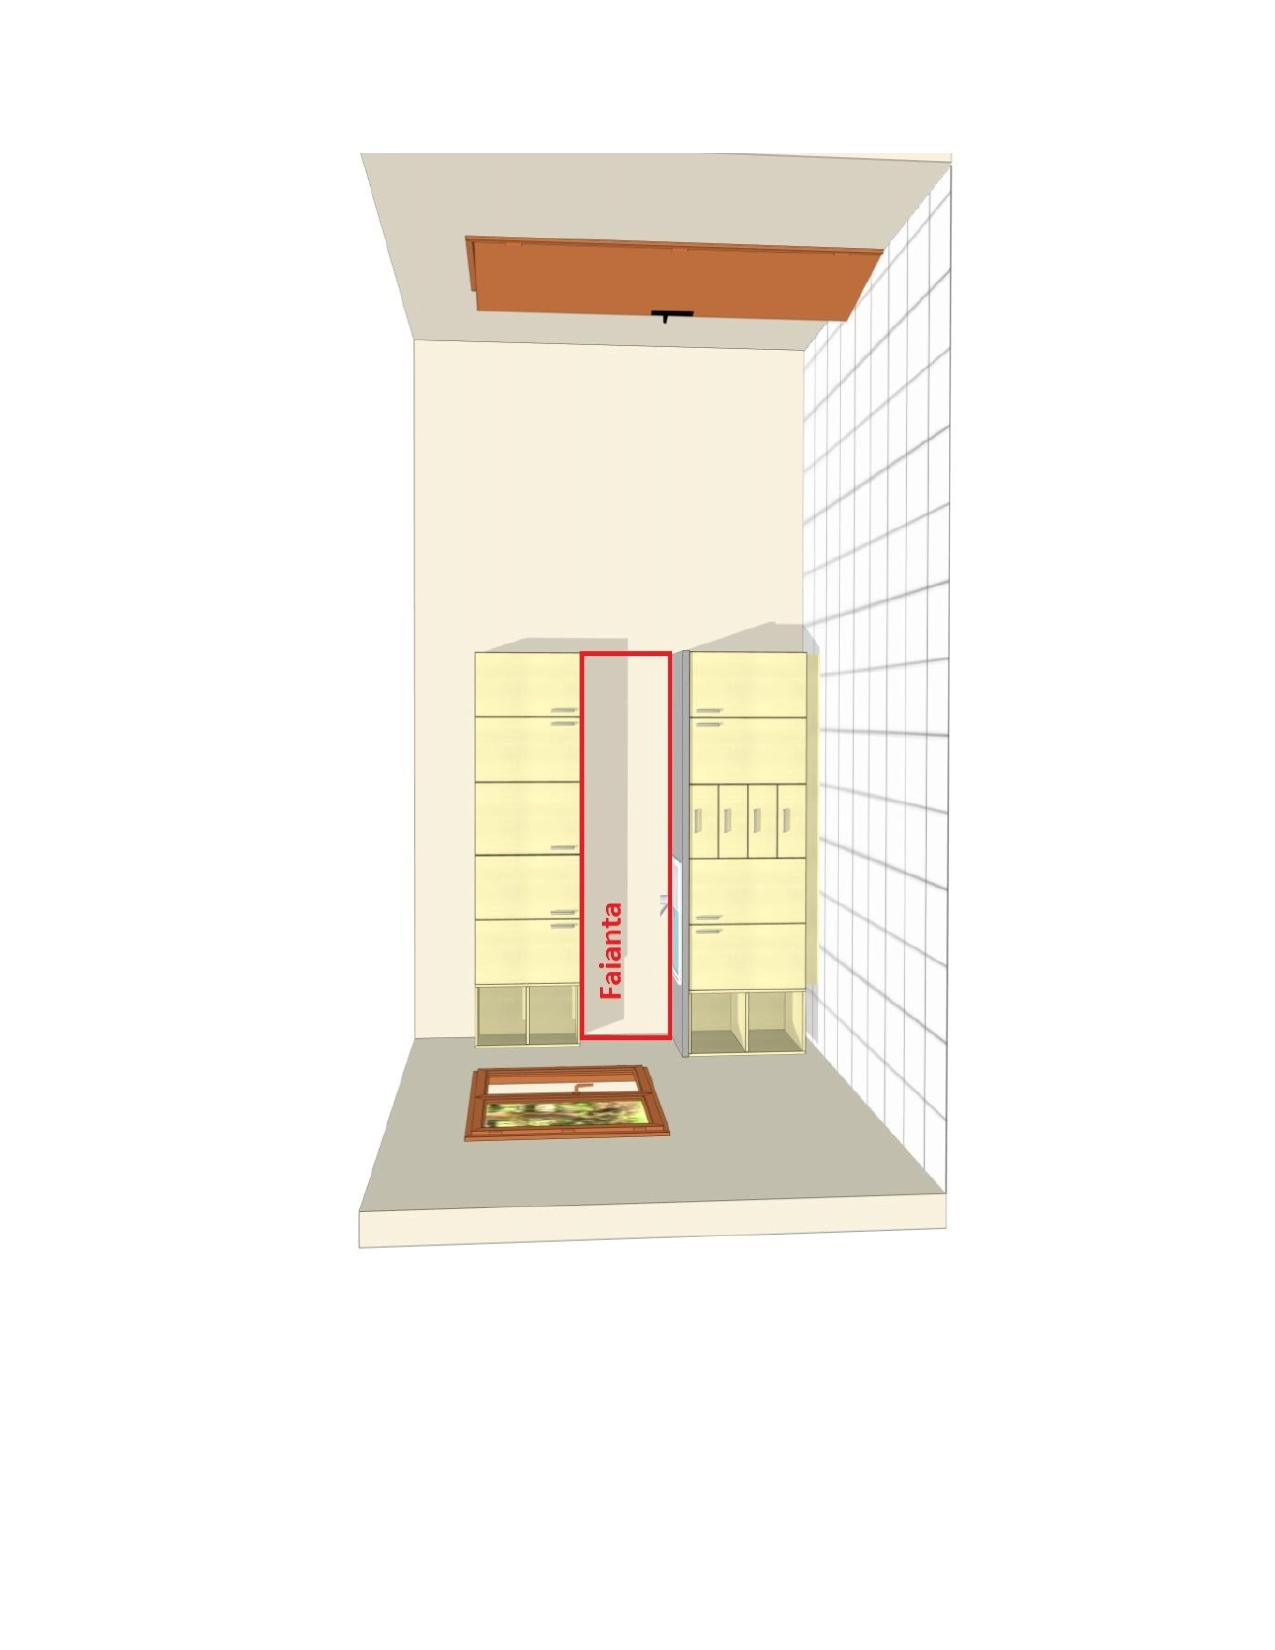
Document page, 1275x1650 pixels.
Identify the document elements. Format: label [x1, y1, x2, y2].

picture [328, 154, 1024, 1408]
